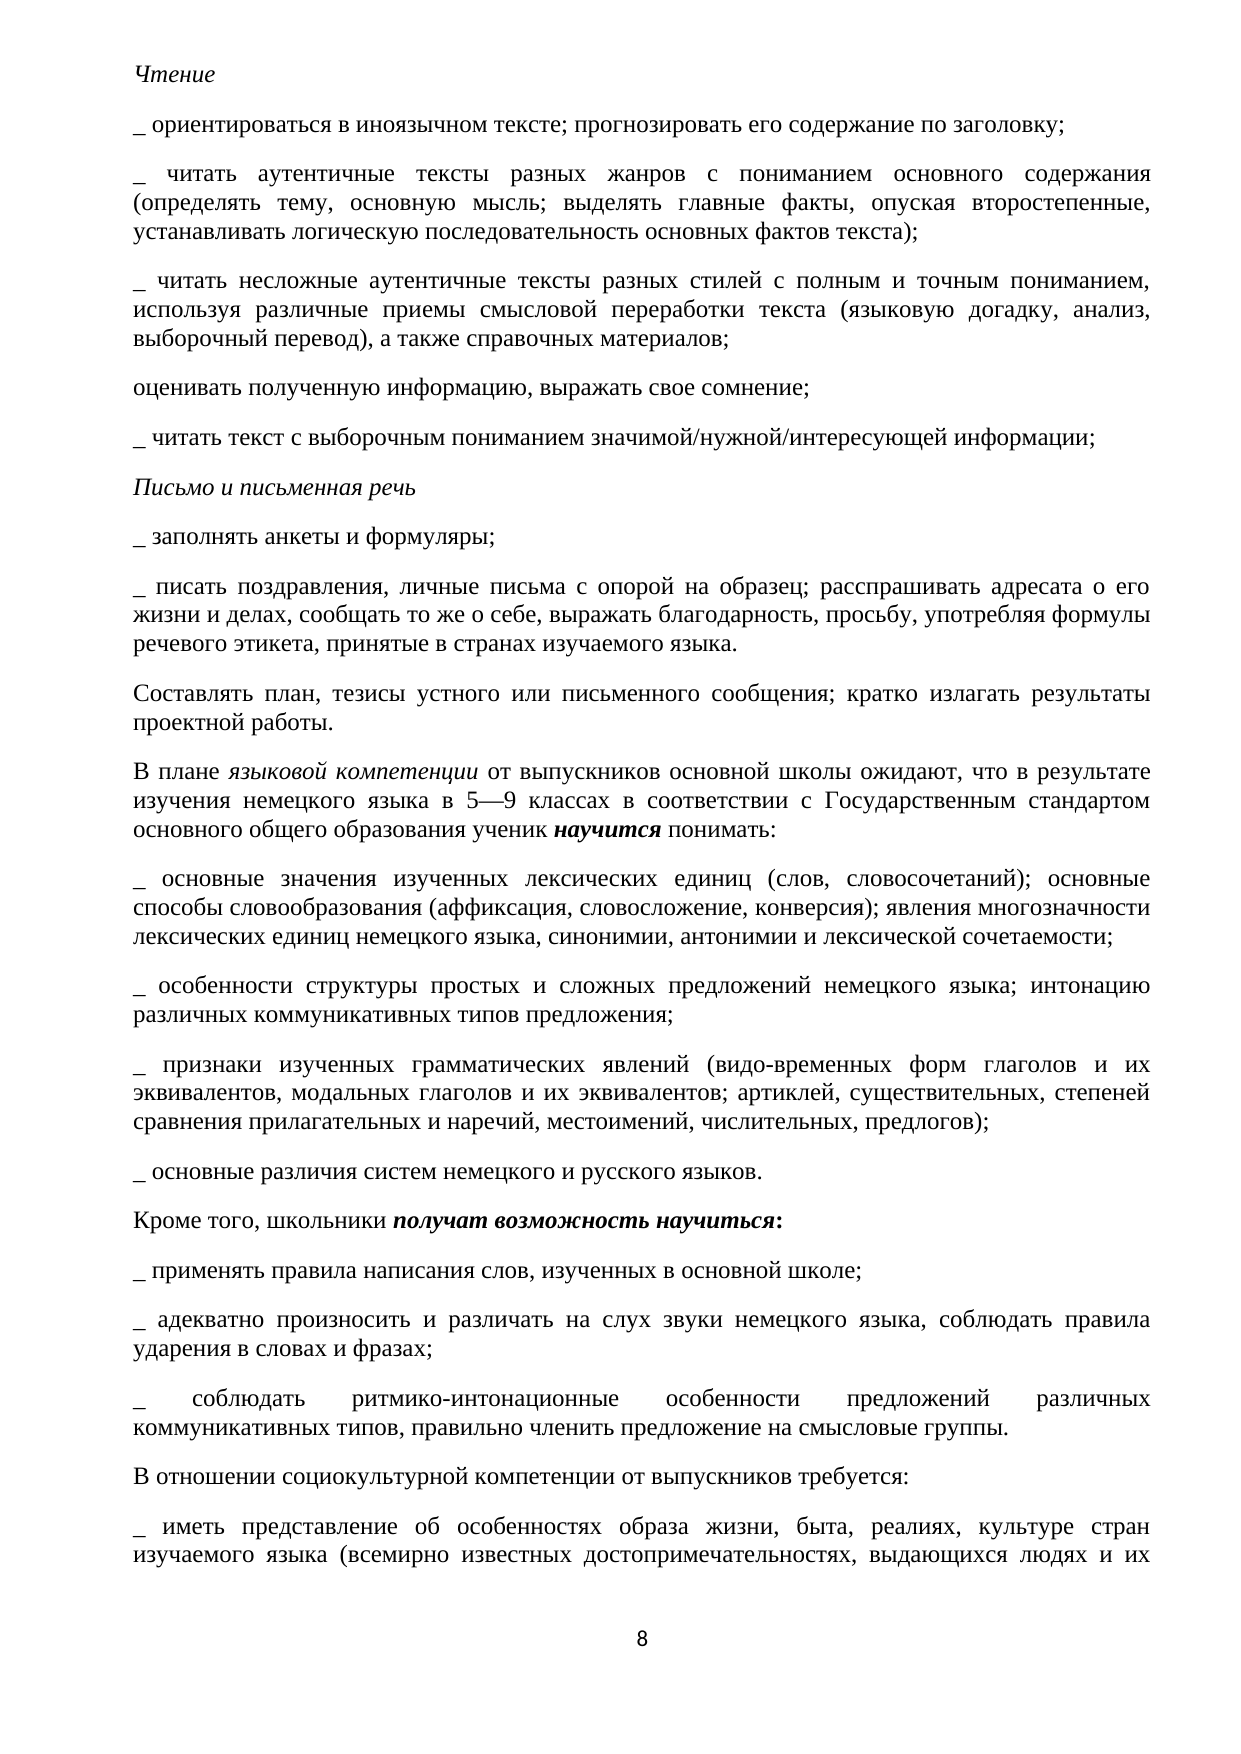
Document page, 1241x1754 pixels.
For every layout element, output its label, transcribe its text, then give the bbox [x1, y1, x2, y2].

text _ основные значения изученных лексических единиц (слов, словосочетаний); основные способы словообразования (аффиксация, словосложение, конверсия); явления многозначности лексических единиц немецкого языка, синонимии, антонимии и лексической сочетаемости; [133, 863, 1152, 949]
text _ применять правила написания слов, изученных в основной школе; [133, 1255, 1152, 1284]
text _ особенности структуры простых и сложных предложений немецкого языка; интонацию различных коммуникативных типов предложения; [133, 970, 1152, 1028]
text оценивать полученную информацию, выражать свое сомнение; [133, 372, 1152, 401]
text _ признаки изученных грамматических явлений (видо-временных форм глаголов и их эквивалентов, модальных глаголов и их эквивалентов; артиклей, существительных, степеней сравнения прилагательных и наречий, местоимений, числительных, предлогов); [133, 1049, 1152, 1135]
text Письмо и письменная речь [133, 472, 1152, 500]
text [133, 1511, 1152, 1568]
text В отношении социокультурной компетенции от выпускников требуется: [133, 1461, 1152, 1490]
text Чтение [133, 59, 1152, 88]
text _ ориентироваться в иноязычном тексте; прогнозировать его содержание по заголовку; [133, 109, 1152, 137]
text _ адекватно произносить и различать на слух звуки немецкого языка, соблюдать правила ударения в словах и фразах; [133, 1304, 1152, 1362]
text Кроме того, школьники получат возможность научиться: [133, 1205, 1152, 1234]
text _ соблюдать ритмико-интонационные особенности предложений различных коммуникативных типов, правильно членить предложение на смысловые группы. [133, 1383, 1152, 1440]
text _ читать аутентичные тексты разных жанров с пониманием основного содержания (определять тему, основную мысль; выделять главные факты, опуская второстепенные, устанавливать логическую последовательность основных фактов текста); [133, 158, 1152, 244]
text _ основные различия систем немецкого и русского языков. [133, 1156, 1152, 1184]
text _ писать поздравления, личные письма с опорой на образец; расспрашивать адресата о его жизни и делах, сообщать то же о себе, выражать благодарность, просьбу, употребляя формулы речевого этикета, принятые в странах изучаемого языка. [133, 571, 1152, 657]
text Составлять план, тезисы устного или письменного сообщения; кратко излагать результаты проектной работы. [133, 678, 1152, 735]
text _ читать текст с выборочным пониманием значимой/нужной/интересующей информации; [133, 422, 1152, 451]
text В плане языковой компетенции от выпускников основной школы ожидают, что в результате изучения немецкого языка в 5—9 классах в соответствии с Государственным стандартом основного общего образования ученик научится понимать: [133, 756, 1152, 842]
text _ заполнять анкеты и формуляры; [133, 521, 1152, 550]
text _ читать несложные аутентичные тексты разных стилей с полным и точным пониманием, используя различные приемы смысловой переработки текста (языковую догадку, анализ, выборочный перевод), а также справочных материалов; [133, 265, 1152, 352]
